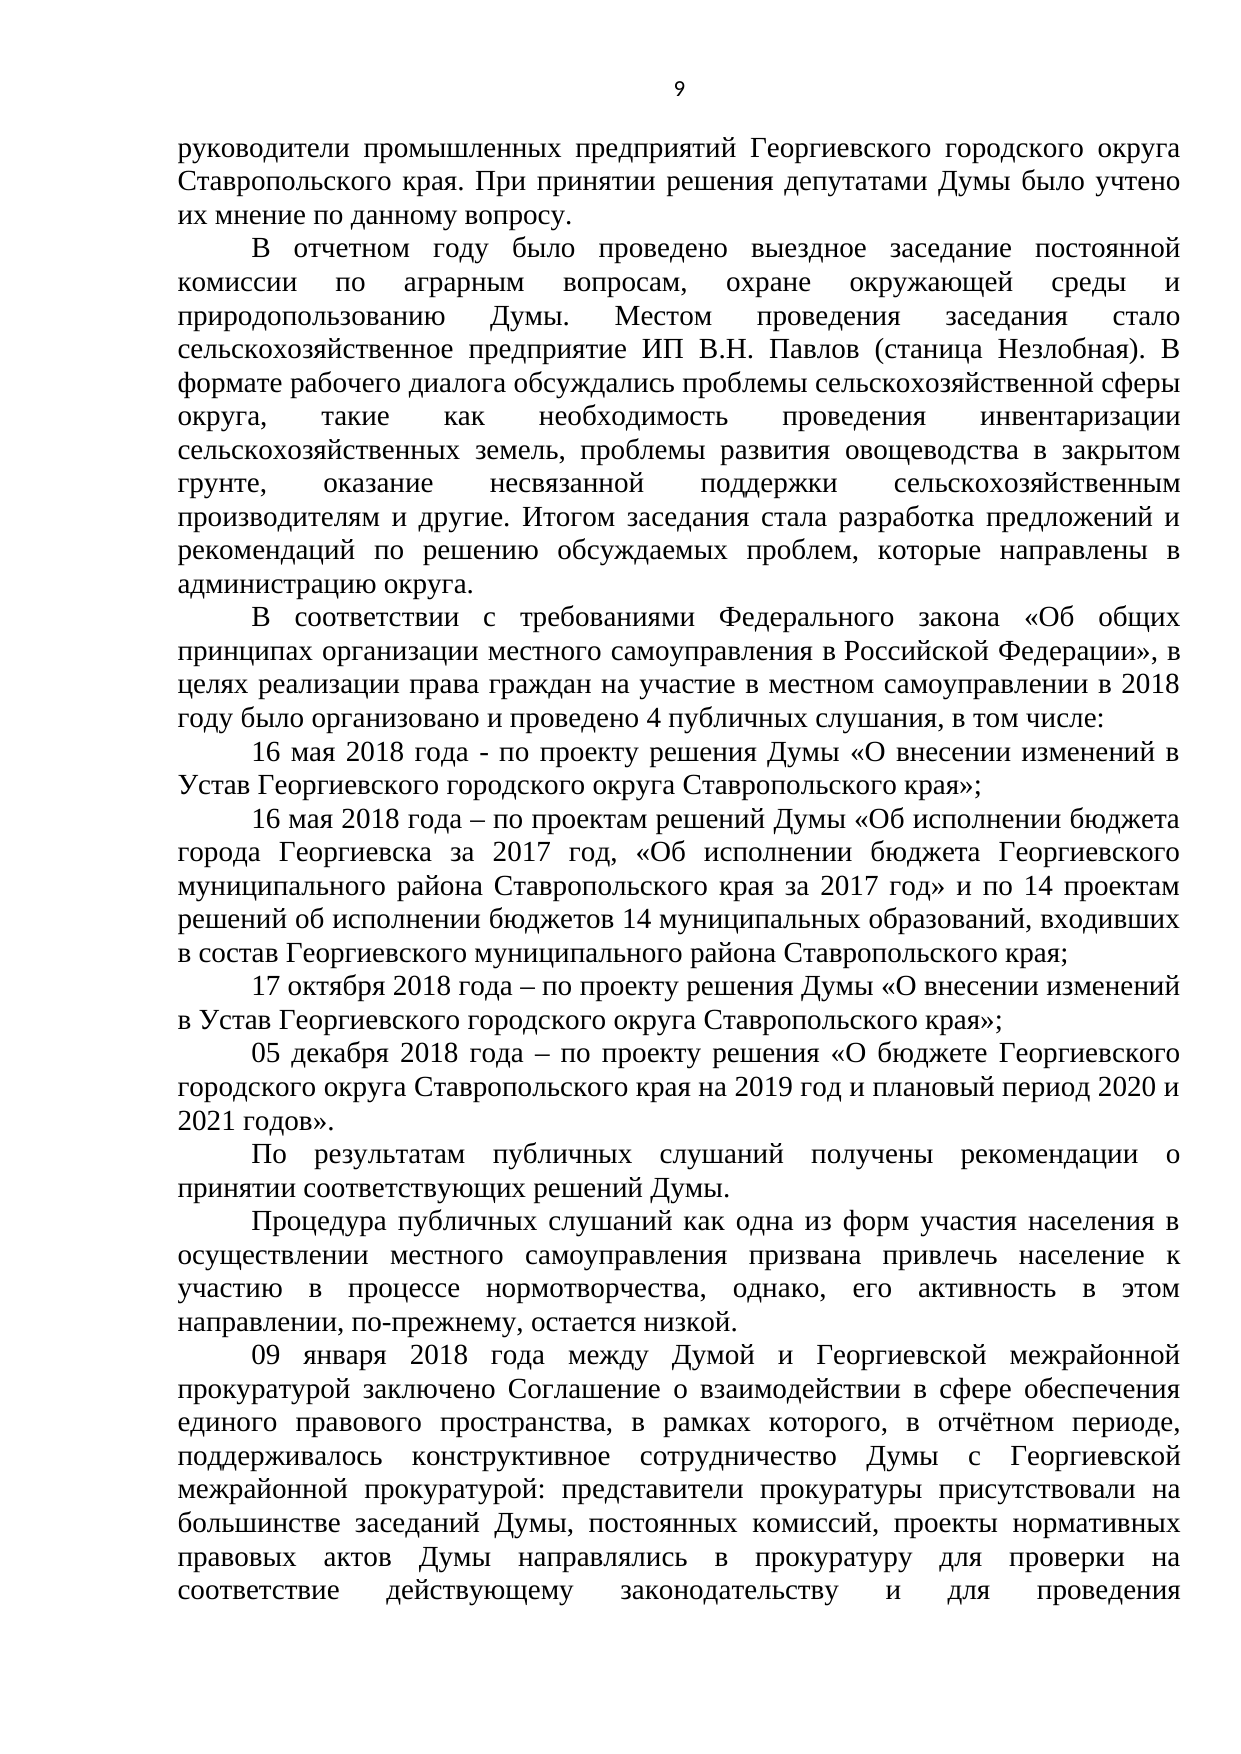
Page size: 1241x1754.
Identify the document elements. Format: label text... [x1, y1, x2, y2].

text 16 мая 2018 года - по проекту решения Думы «О внесении изменений в Устав Георгиевского городского округа Ставропольского края»; [177, 734, 1181, 801]
text В отчетном году было проведено выездное заседание постоянной комиссии по аграрным вопросам, охране окружающей среды и природопользованию Думы. Местом проведения заседания стало сельскохозяйственное предприятие ИП В.Н. Павлов (станица Незлобная). В формате рабочего диалога обсуждались проблемы сельскохозяйственной сферы округа, такие как необходимость проведения инвентаризации сельскохозяйственных земель, проблемы развития овощеводства в закрытом грунте, оказание несвязанной поддержки сельскохозяйственным производителям и другие. Итогом заседания стала разработка предложений и рекомендаций по решению обсуждаемых проблем, которые направлены в администрацию округа. [177, 231, 1181, 599]
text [177, 130, 1181, 231]
text В соответствии с требованиями Федерального закона «Об общих принципах организации местного самоуправления в Российской Федерации», в целях реализации права граждан на участие в местном самоуправлении в 2018 году было организовано и проведено 4 публичных слушания, в том числе: [177, 599, 1181, 734]
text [177, 1337, 1181, 1606]
text 17 октября 2018 года – по проекту решения Думы «О внесении изменений в Устав Георгиевского городского округа Ставропольского края»; [177, 968, 1181, 1036]
text 05 декабря 2018 года – по проекту решения «О бюджете Георгиевского городского округа Ставропольского края на 2019 год и плановый период 2020 и 2021 годов». [177, 1036, 1181, 1136]
text По результатам публичных слушаний получены рекомендации о принятии соответствующих решений Думы. [177, 1136, 1181, 1203]
text 16 мая 2018 года – по проектам решений Думы «Об исполнении бюджета города Георгиевска за 2017 год, «Об исполнении бюджета Георгиевского муниципального района Ставропольского края за 2017 год» и по 14 проектам решений об исполнении бюджетов 14 муниципальных образований, входивших в состав Георгиевского муниципального района Ставропольского края; [177, 801, 1181, 968]
text Процедура публичных слушаний как одна из форм участия населения в осуществлении местного самоуправления призвана привлечь население к участию в процессе нормотворчества, однако, его активность в этом направлении, по-прежнему, остается низкой. [177, 1203, 1181, 1337]
